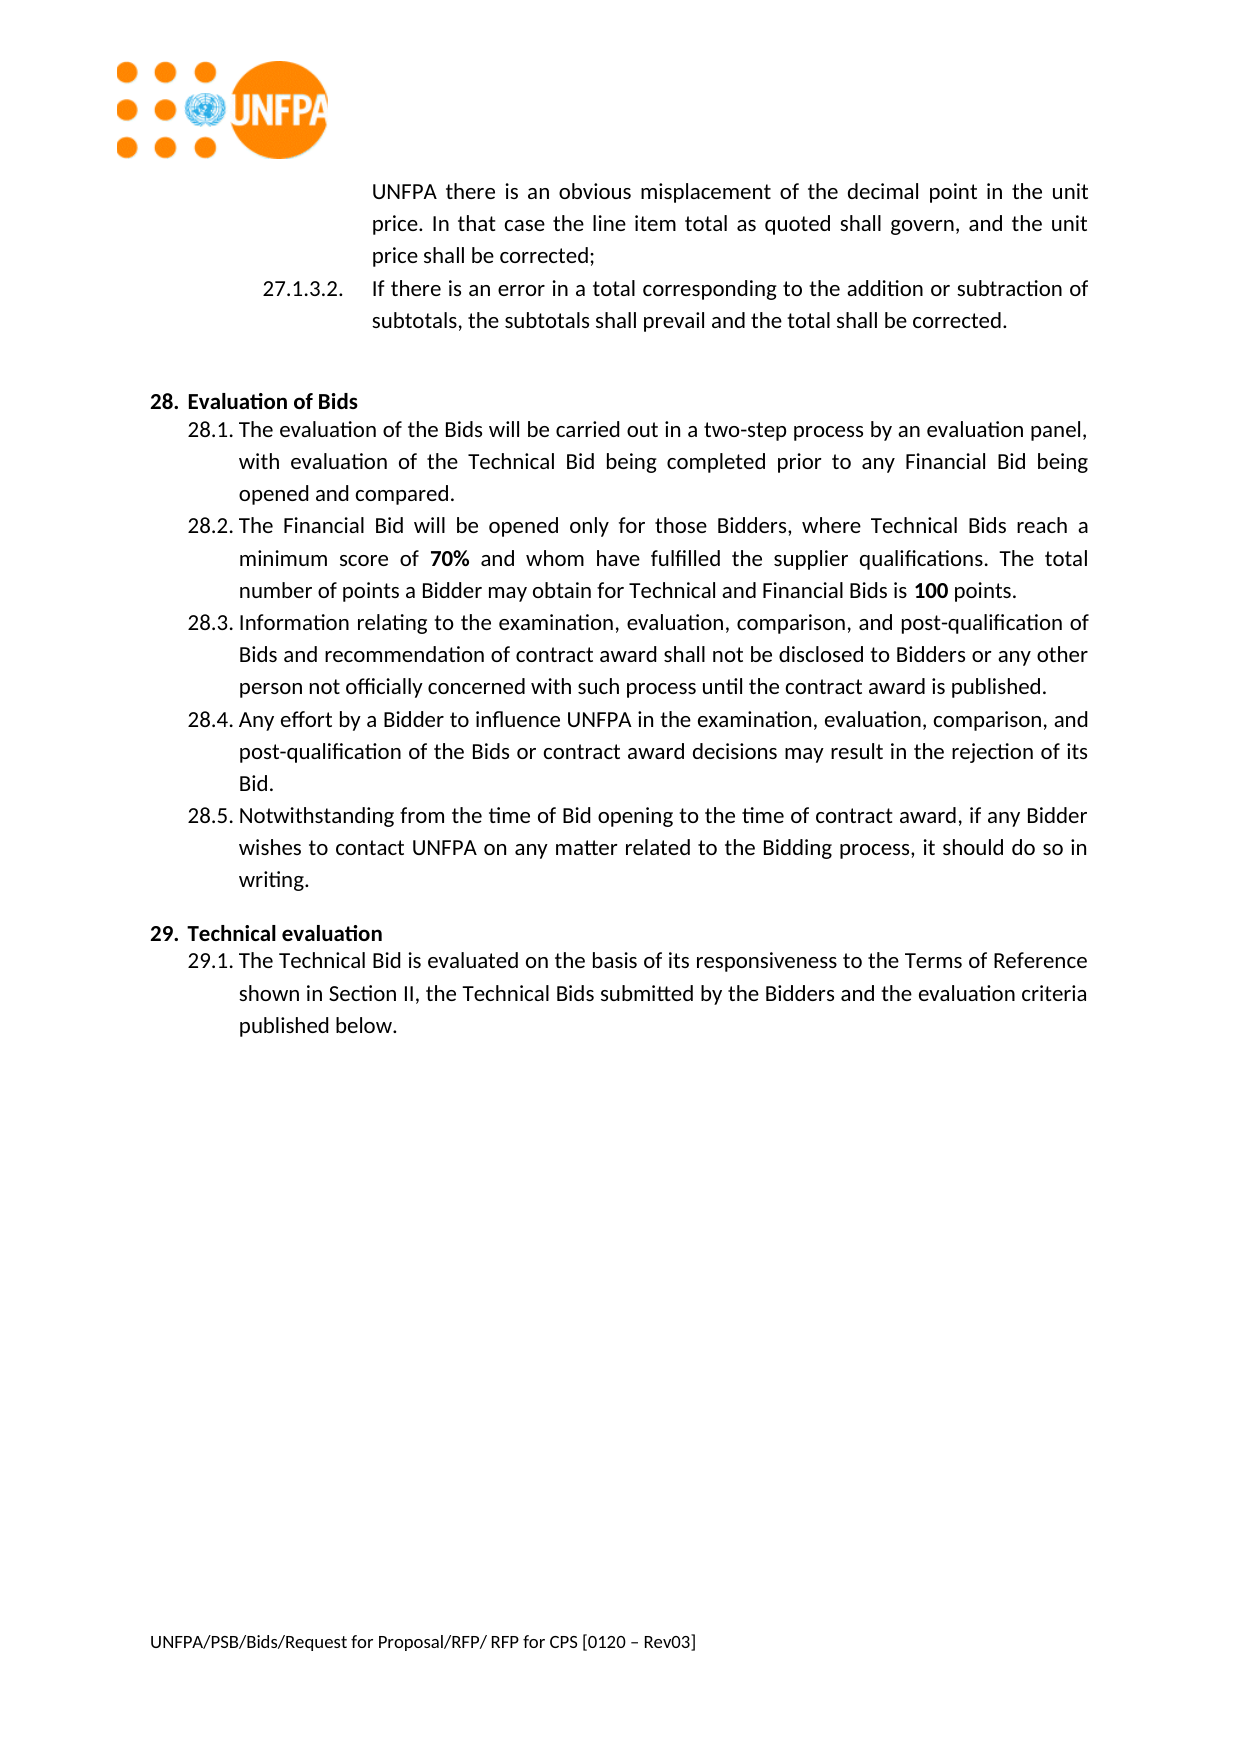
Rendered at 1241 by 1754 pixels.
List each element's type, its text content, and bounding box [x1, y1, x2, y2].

list If there is an error in a total corresponding to the addition or subtraction of subtotals, the subtotals shall prevail and the total shall be corrected. [262, 274, 1090, 334]
list The Technical Bid is evaluated on the basis of its responsiveness to the Terms of Reference shown in Section II, the Technical Bids submitted by the Bidders and the evaluation criteria published below. [187, 947, 1090, 1039]
list Notwithstanding from the time of Bid opening to the time of contract award, if any Bidder wishes to contact UNFPA on any matter related to the Bidding process, it should do so in writing. [187, 801, 1090, 894]
list The Financial Bid will be opened only for those Bidders, where Technical Bids reach a minimum score of 70% and whom have fulfilled the supplier qualifications. The total number of points a Bidder may obtain for Technical and Financial Bids is 100 points. [187, 512, 1090, 604]
picture [117, 61, 328, 159]
list Any effort by a Bidder to influence UNFPA in the examination, evaluation, comparison, and post-qualification of the Bids or contract award decisions may result in the rejection of its Bid. [187, 705, 1090, 797]
subtitle Technical evaluation [150, 919, 1090, 947]
subtitle Evaluation of Bids [150, 387, 1090, 415]
list Information relating to the examination, evaluation, comparison, and post-qualification of Bids and recommendation of contract award shall not be disclosed to Bidders or any other person not officially concerned with such process until the contract award is published. [187, 608, 1090, 701]
list The evaluation of the Bids will be carried out in a two-step process by an evaluation panel, with evaluation of the Technical Bid being completed prior to any Financial Bid being opened and compared. [187, 415, 1090, 507]
